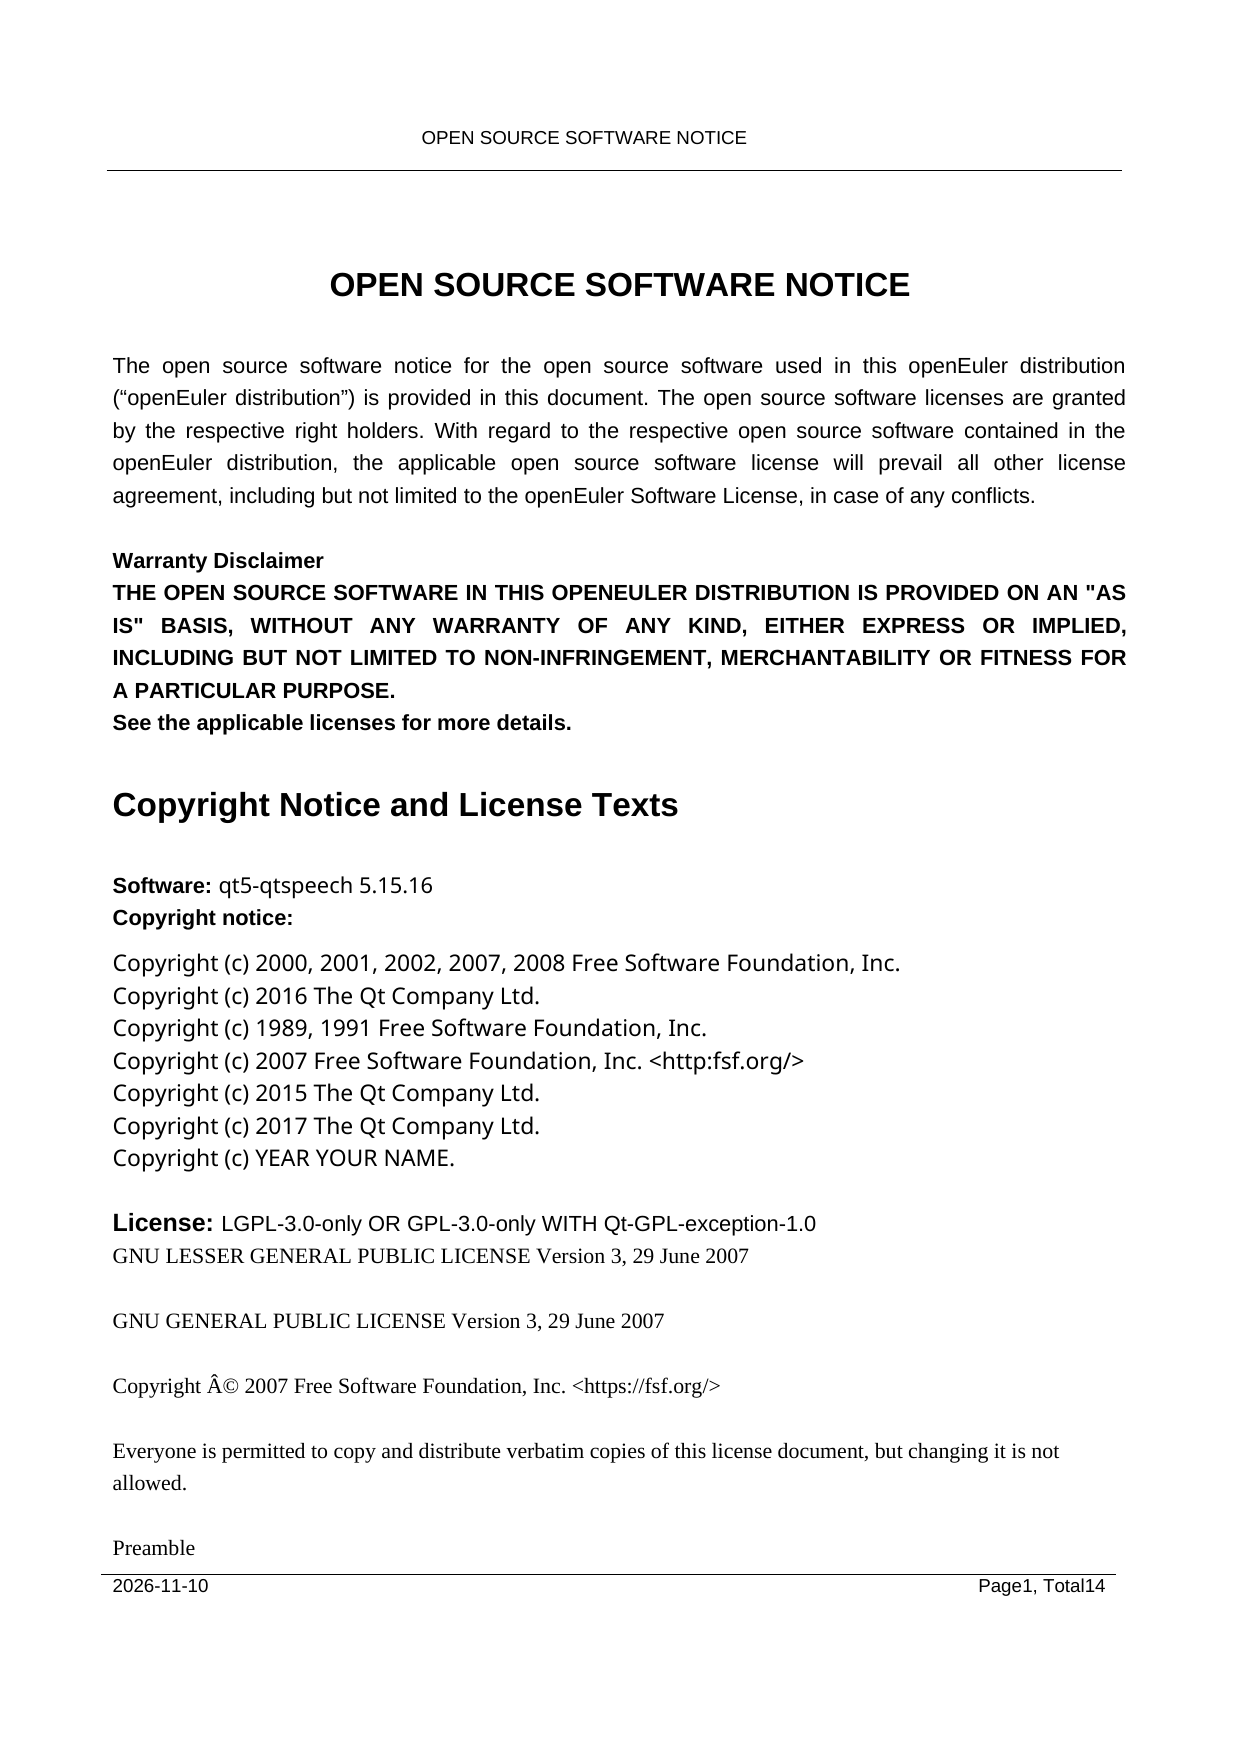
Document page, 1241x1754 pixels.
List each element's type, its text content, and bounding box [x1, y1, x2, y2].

text THE OPEN SOURCE SOFTWARE IN THIS OPENEULER DISTRIBUTION IS PROVIDED ON AN "AS IS" BASIS, WITHOUT ANY WARRANTY OF ANY KIND, EITHER EXPRESS OR IMPLIED, INCLUDING BUT NOT LIMITED TO NON-INFRINGEMENT, MERCHANTABILITY OR FITNESS FOR A PARTICULAR PURPOSE. See the applicable licenses for more details. [112, 576, 1128, 739]
text Copyright (c) 2000, 2001, 2002, 2007, 2008 Free Software Foundation, Inc. Copyright (c) 2016 The Qt Company Ltd. Copyright (c) 1989, 1991 Free Software Foundation, Inc. Copyright (c) 2007 Free Software Foundation, Inc. <http:fsf.org/> Copyright (c) 2015 The Qt Company Ltd. Copyright (c) 2017 The Qt Company Ltd. Copyright (c) YEAR YOUR NAME. [112, 947, 1128, 1207]
text The open source software notice for the open source software used in this openEuler distribution (“openEuler distribution”) is provided in this document. The open source software licenses are granted by the respective right holders. With regard to the respective open source software contained in the openEuler distribution, the applicable open source software license will prevail all other license agreement, including but not limited to the openEuler Software License, in case of any conflicts. [112, 349, 1128, 511]
text OPEN SOURCE SOFTWARE NOTICE [112, 251, 1128, 316]
text License: LGPL-3.0-only OR GPL-3.0-only WITH Qt-GPL-exception-1.0 [112, 1207, 1128, 1239]
text Warranty Disclaimer [112, 544, 1128, 576]
text Copyright notice: [112, 901, 1128, 934]
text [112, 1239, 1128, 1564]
text Copyright Notice and License Texts [112, 771, 1128, 836]
title Software: qt5-qtspeech 5.15.16 [112, 869, 1128, 901]
